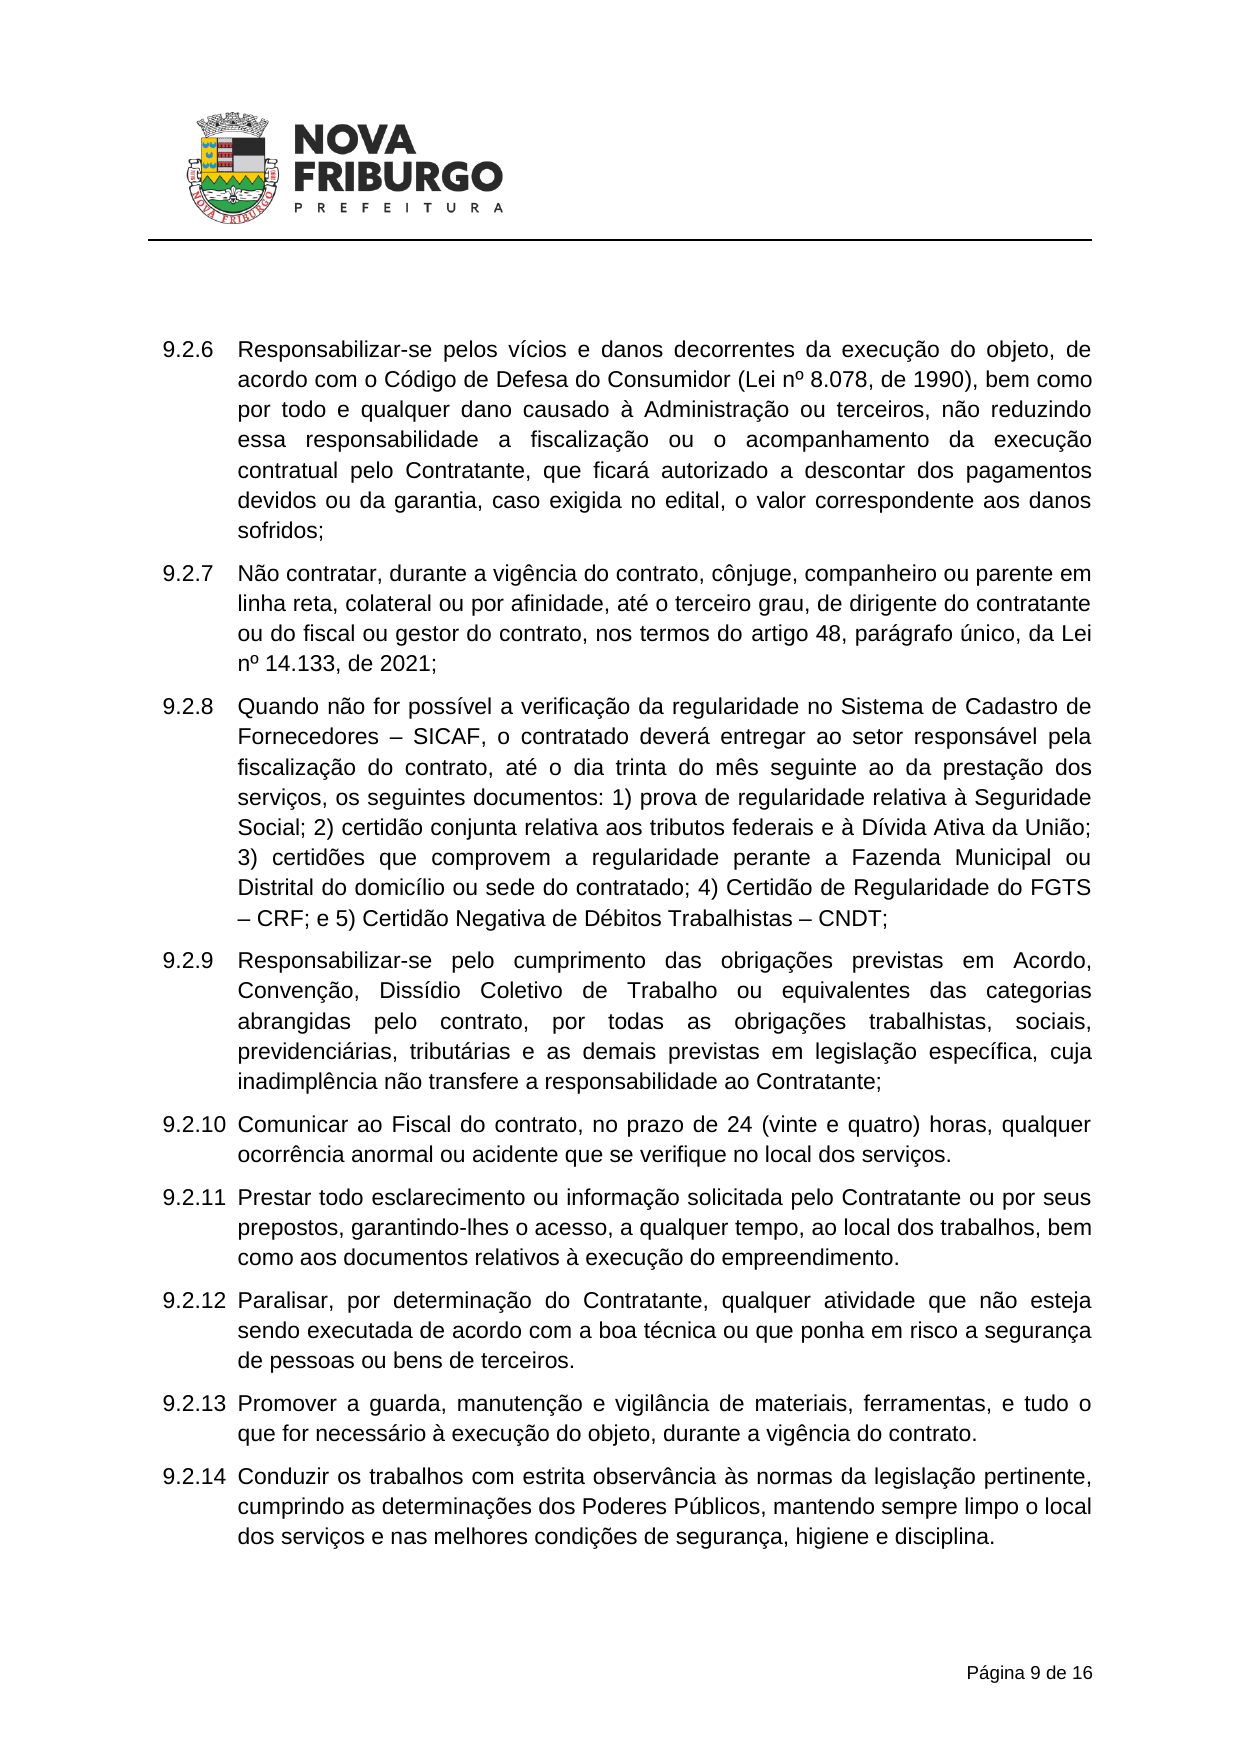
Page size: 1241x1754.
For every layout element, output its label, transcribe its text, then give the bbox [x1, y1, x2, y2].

list Quando não for possível a verificação da regularidade no Sistema de Cadastro de Fornecedores – SICAF, o contratado deverá entregar ao setor responsável pela fiscalização do contrato, até o dia trinta do mês seguinte ao da prestação dos serviços, os seguintes documentos: 1) prova de regularidade relativa à Seguridade Social; 2) certidão conjunta relativa aos tributos federais e à Dívida Ativa da União; 3) certidões que comprovem a regularidade perante a Fazenda Municipal ou Distrital do domicílio ou sede do contratado; 4) Certidão de Regularidade do FGTS – CRF; e 5) Certidão Negativa de Débitos Trabalhistas – CNDT; [162, 693, 1092, 931]
list Comunicar ao Fiscal do contrato, no prazo de 24 (vinte e quatro) horas, qualquer ocorrência anormal ou acidente que se verifique no local dos serviços. [162, 1111, 1092, 1167]
list Paralisar, por determinação do Contratante, qualquer atividade que não esteja sendo executada de acordo com a boa técnica ou que ponha em risco a segurança de pessoas ou bens de terceiros. [162, 1287, 1092, 1373]
picture [147, 100, 542, 238]
list Responsabilizar-se pelos vícios e danos decorrentes da execução do objeto, de acordo com o Código de Defesa do Consumidor (Lei nº 8.078, de 1990), bem como por todo e qualquer dano causado à Administração ou terceiros, não reduzindo essa responsabilidade a fiscalização ou o acompanhamento da execução contratual pelo Contratante, que ficará autorizado a descontar dos pagamentos devidos ou da garantia, caso exigida no edital, o valor correspondente aos danos sofridos; [162, 336, 1092, 543]
list Prestar todo esclarecimento ou informação solicitada pelo Contratante ou por seus prepostos, garantindo-lhes o acesso, a qualquer tempo, ao local dos trabalhos, bem como aos documentos relativos à execução do empreendimento. [162, 1184, 1092, 1270]
list Promover a guarda, manutenção e vigilância de materiais, ferramentas, e tudo o que for necessário à execução do objeto, durante a vigência do contrato. [162, 1390, 1092, 1446]
list Não contratar, durante a vigência do contrato, cônjuge, companheiro ou parente em linha reta, colateral ou por afinidade, até o terceiro grau, de dirigente do contratante ou do fiscal ou gestor do contrato, nos termos do artigo 48, parágrafo único, da Lei nº 14.133, de 2021; [162, 560, 1092, 677]
list Responsabilizar-se pelo cumprimento das obrigações previstas em Acordo, Convenção, Dissídio Coletivo de Trabalho ou equivalentes das categorias abrangidas pelo contrato, por todas as obrigações trabalhistas, sociais, previdenciárias, tributárias e as demais previstas em legislação específica, cuja inadimplência não transfere a responsabilidade ao Contratante; [162, 947, 1092, 1094]
list Conduzir os trabalhos com estrita observância às normas da legislação pertinente, cumprindo as determinações dos Poderes Públicos, mantendo sempre limpo o local dos serviços e nas melhores condições de segurança, higiene e disciplina. [162, 1463, 1092, 1549]
